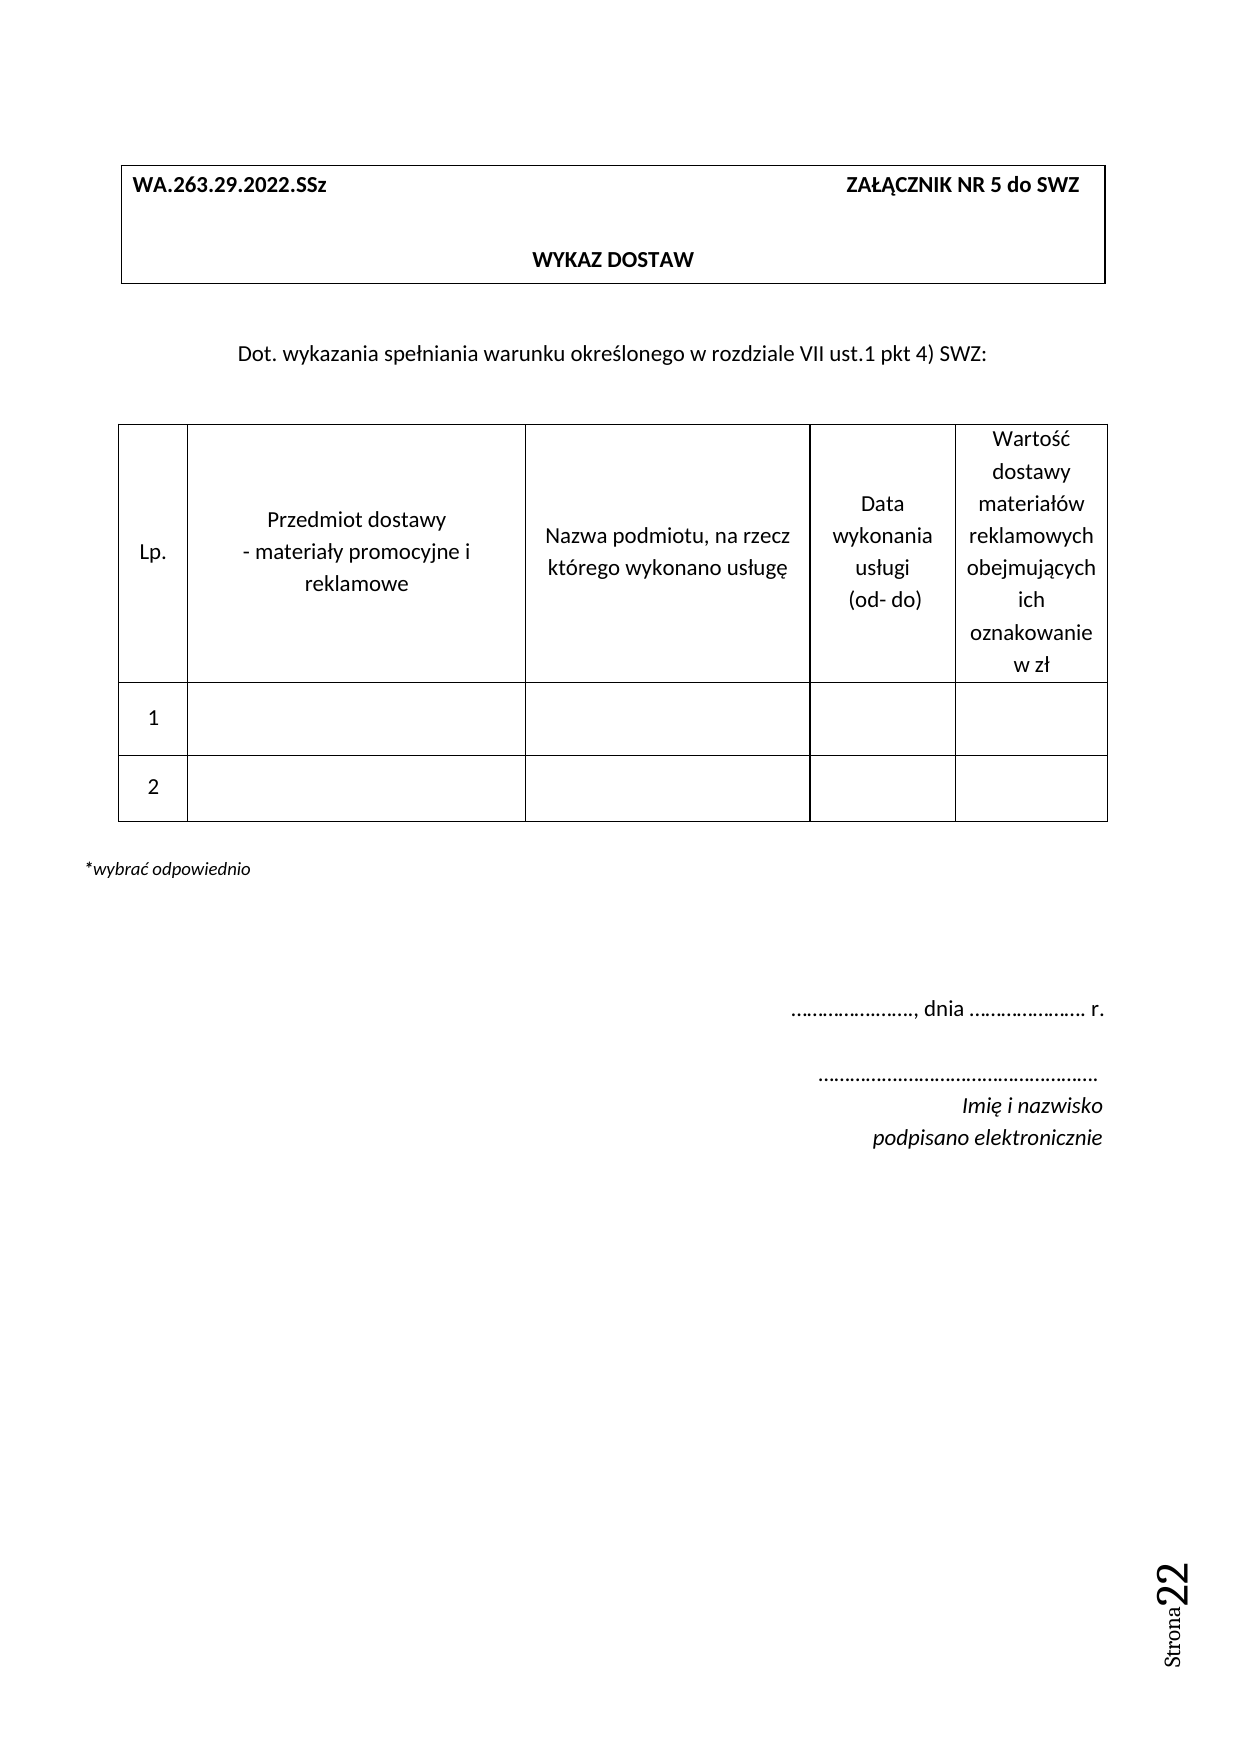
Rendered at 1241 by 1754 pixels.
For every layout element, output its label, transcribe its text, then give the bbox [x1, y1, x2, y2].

table_cell 1 [119, 683, 187, 755]
table_cell [188, 683, 525, 755]
table_cell [526, 683, 809, 755]
table_cell [956, 683, 1107, 755]
table_header Nazwa podmiotu, na rzecz którego wykonano usługę [526, 425, 809, 682]
table_cell 2 [119, 756, 187, 821]
text …………….………………………………. [121, 1059, 1105, 1087]
text *wybrać odpowiednio [83, 857, 1105, 880]
table_header WA.263.29.2022.SSz ZAŁĄCZNIK NR 5 do SWZ [122, 166, 1104, 245]
table_header Przedmiot dostawy - materiały promocyjne i reklamowe [188, 425, 525, 682]
table_cell [956, 756, 1107, 821]
table_cell [811, 683, 955, 755]
table_cell [188, 756, 525, 821]
table_header Lp. [119, 425, 187, 682]
table_header Data wykonania usługi (od- do) [811, 425, 955, 682]
text …………….……., dnia …………………. r. [121, 994, 1105, 1022]
text Dot. wykazania spełniania warunku określonego w rozdziale VII ust.1 pkt 4) SWZ: [121, 339, 1105, 367]
table_cell Wykaz DOSTAW [122, 245, 1104, 282]
text Imię i nazwisko [121, 1091, 1105, 1119]
text podpisano elektronicznie [151, 1123, 1105, 1151]
table_cell [811, 756, 955, 821]
table_cell [526, 756, 809, 821]
table_header Wartość dostawy materiałów reklamowych obejmujących ich oznakowanie w zł [956, 425, 1107, 682]
